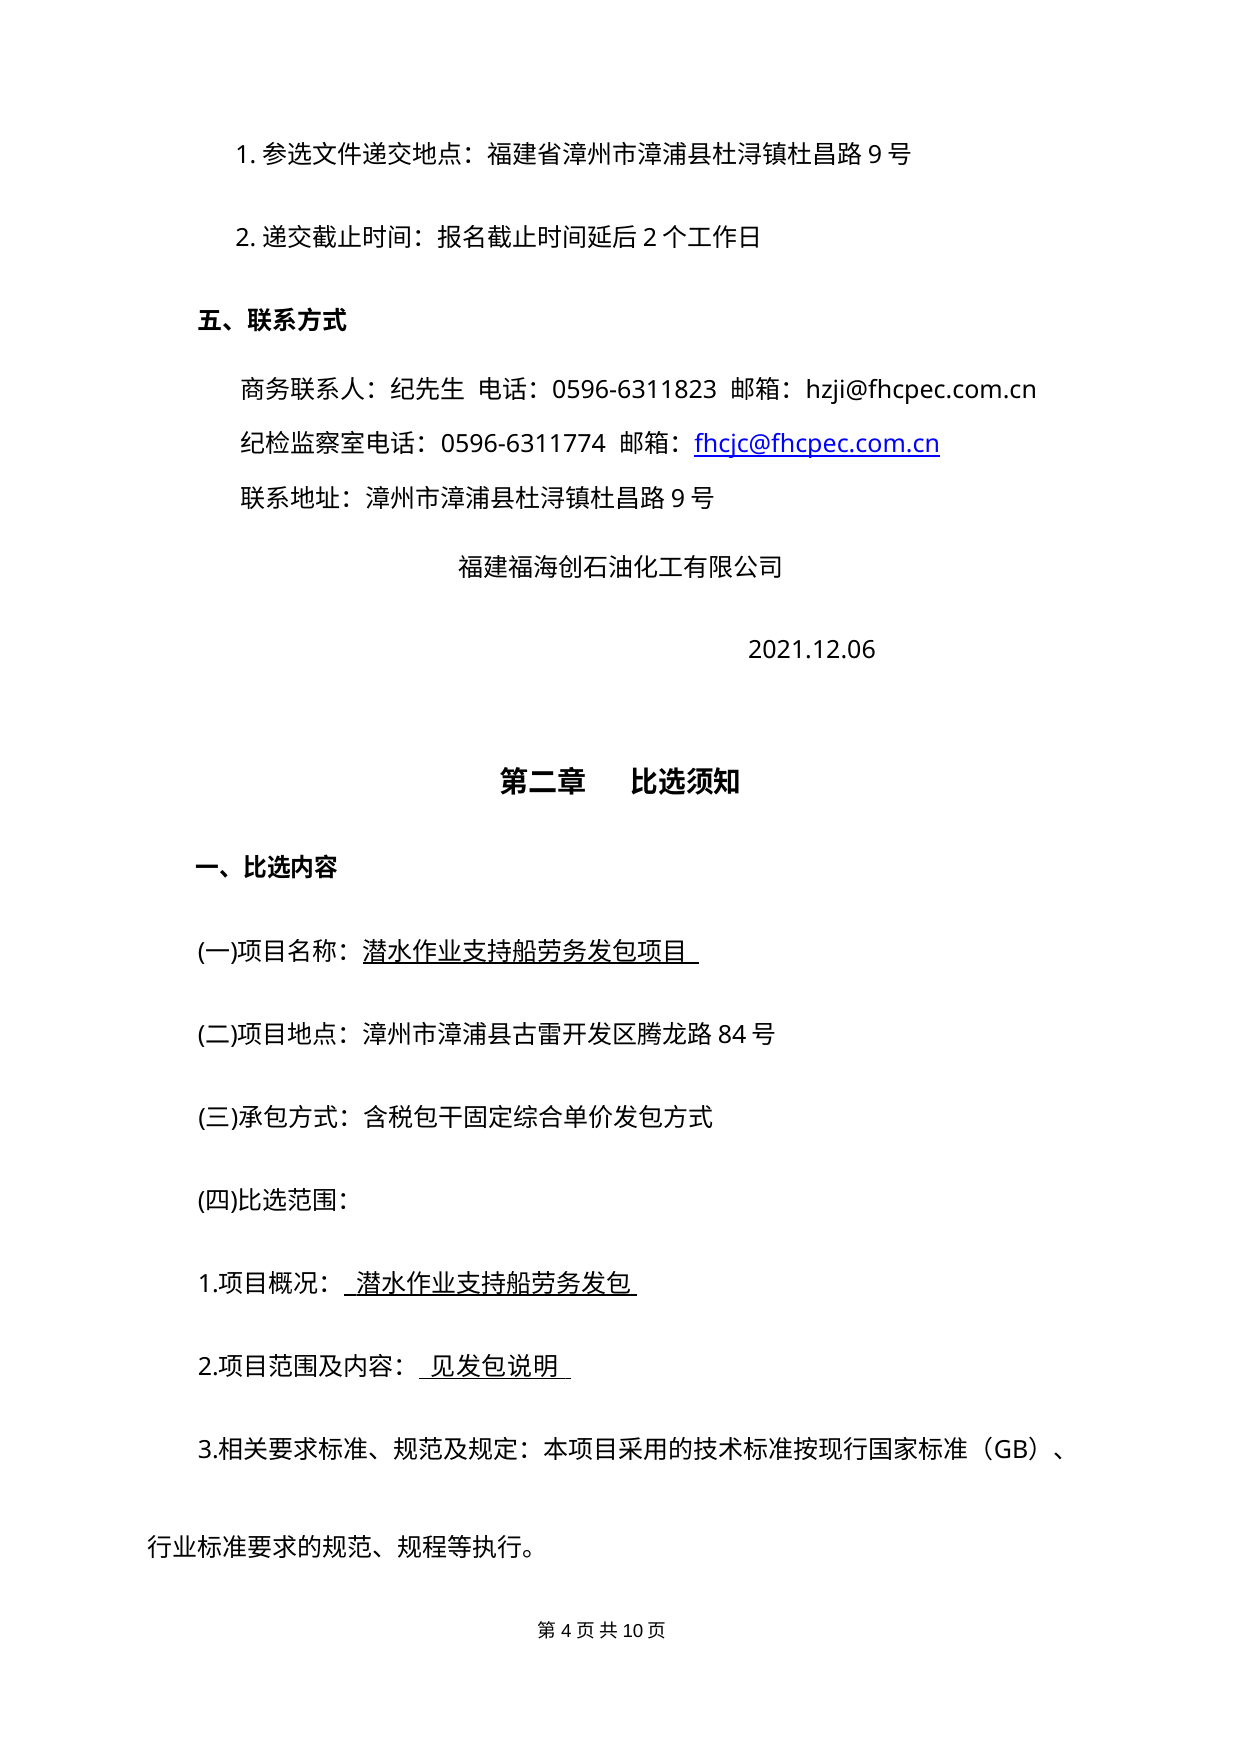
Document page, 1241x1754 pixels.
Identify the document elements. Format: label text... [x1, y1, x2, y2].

subtitle 第二章 比选须知 [148, 747, 1092, 812]
text 五、联系方式 [148, 286, 1092, 351]
text (一)项目名称：潜水作业支持船劳务发包项目 [148, 917, 1092, 982]
text (四)比选范围： [148, 1166, 1092, 1231]
text 纪检监察室电话：0596-6311774 邮箱：fhcjc@fhcpec.com.cn [191, 424, 1092, 460]
text (三)承包方式：含税包干固定综合单价发包方式 [198, 1083, 1092, 1148]
text 联系地址：漳州市漳浦县杜浔镇杜昌路9号 [191, 478, 1092, 514]
text 1. 参选文件递交地点：福建省漳州市漳浦县杜浔镇杜昌路9号 [148, 120, 1092, 185]
text 1.项目概况： 潜水作业支持船劳务发包 [148, 1249, 1092, 1314]
text 2.项目范围及内容： 见发包说明 [148, 1332, 1092, 1397]
text 2. 递交截止时间：报名截止时间延后2个工作日 [148, 203, 1092, 268]
text 一、比选内容 [148, 833, 1092, 898]
text 3.相关要求标准、规范及规定：本项目采用的技术标准按现行国家标准（GB）、行业标准要求的规范、规程等执行。 [148, 1415, 1092, 1578]
text 福建福海创石油化工有限公司 [149, 533, 1092, 598]
text (二)项目地点：漳州市漳浦县古雷开发区腾龙路84号 [148, 1000, 1092, 1065]
text 商务联系人：纪先生 电话：0596-6311823 邮箱：hzji@fhcpec.com.cn [191, 369, 1092, 406]
list 2021.12.06 [185, 616, 1092, 681]
